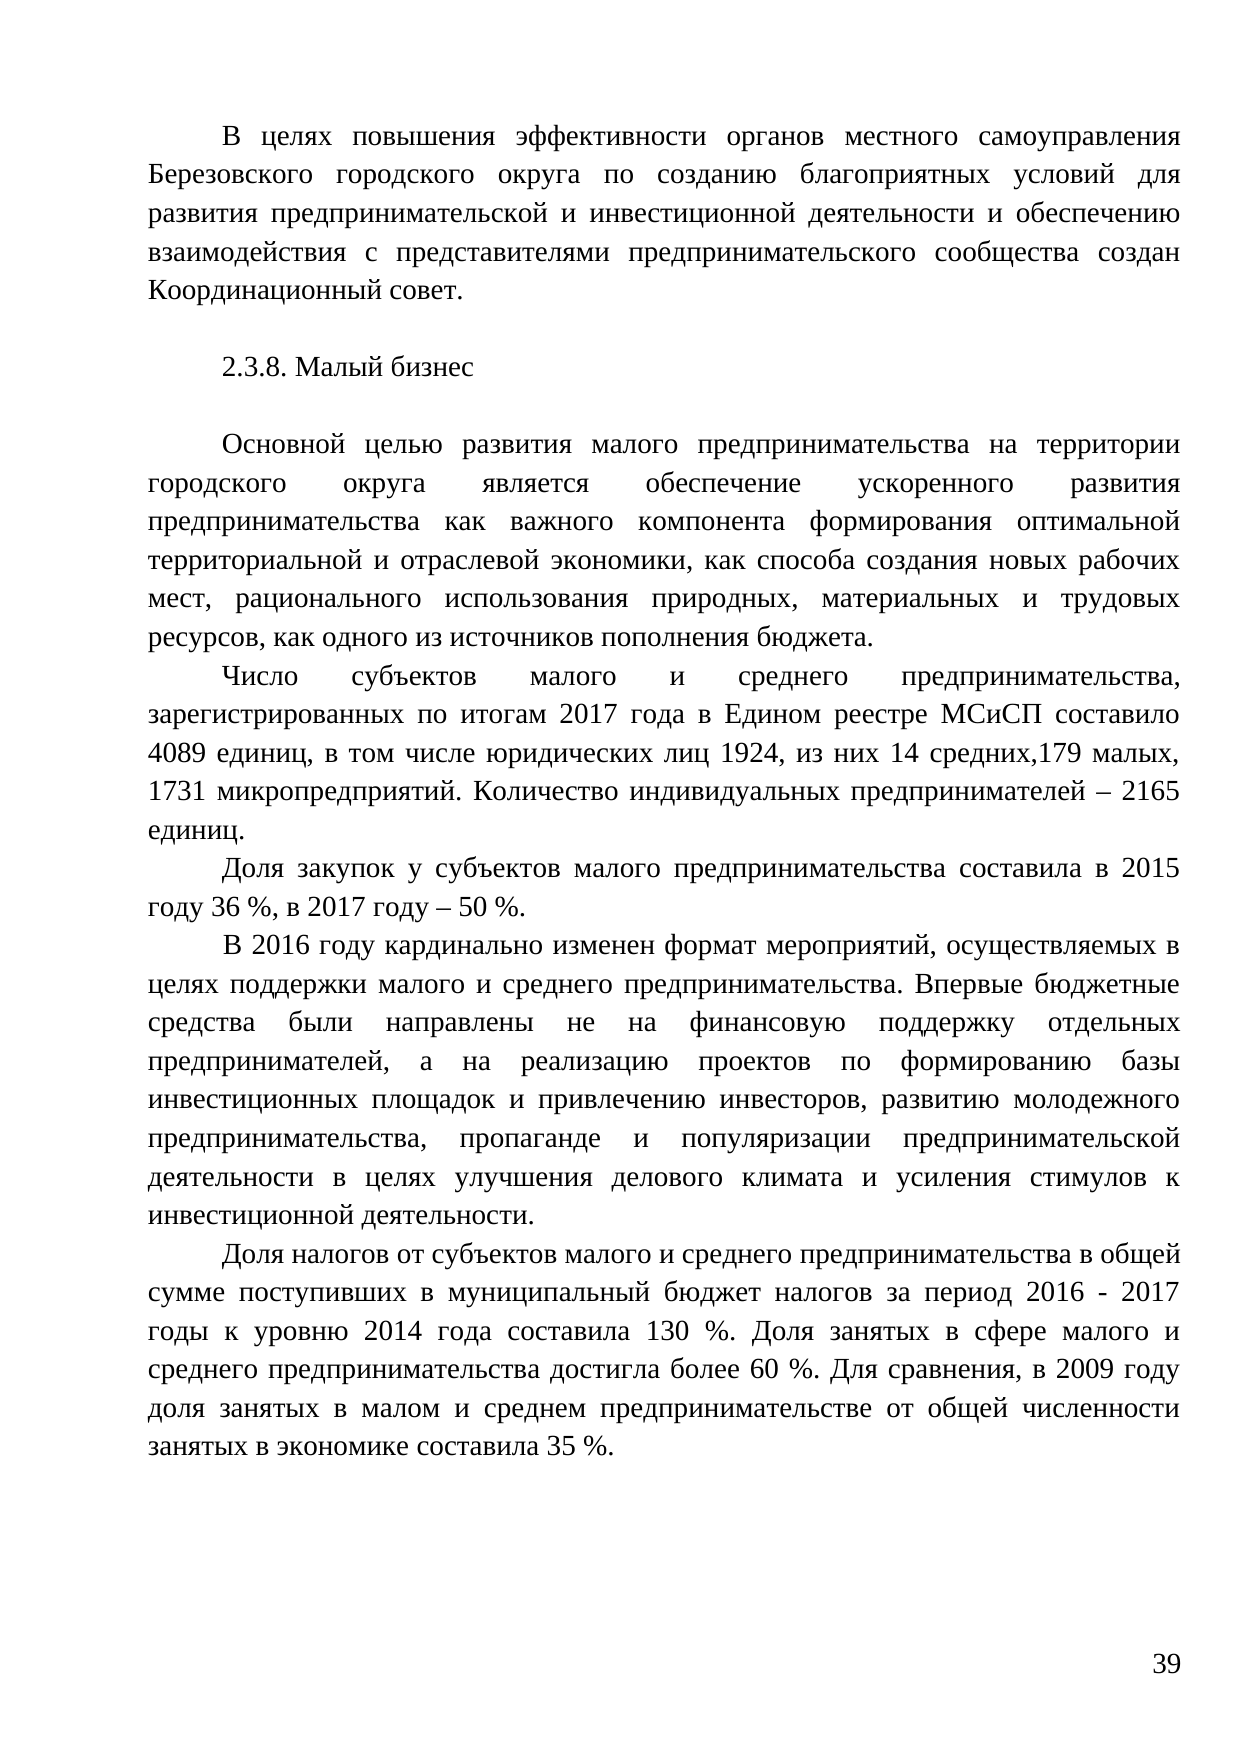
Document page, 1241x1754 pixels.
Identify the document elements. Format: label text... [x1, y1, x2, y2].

text 2.3.8. Малый бизнес [148, 349, 1181, 383]
text Доля налогов от субъектов малого и среднего предпринимательства в общей сумме поступивших в муниципальный бюджет налогов за период 2016 - 2017 годы к уровню 2014 года составила 130 %. Доля занятых в сфере малого и среднего предпринимательства достигла более 60 %. Для сравнения, в 2009 году доля занятых в малом и среднем предпринимательстве от общей численности занятых в экономике составила 35 %. [148, 1236, 1181, 1462]
text Основной целью развития малого предпринимательства на территории городского округа является обеспечение ускоренного развития предпринимательства как важного компонента формирования оптимальной территориальной и отраслевой экономики, как способа создания новых рабочих мест, рационального использования природных, материальных и трудовых ресурсов, как одного из источников пополнения бюджета. [148, 426, 1181, 653]
text Доля закупок у субъектов малого предпринимательства составила в 2015 году 36 %, в 2017 году – 50 %. [148, 850, 1181, 922]
text В 2016 году кардинально изменен формат мероприятий, осуществляемых в целях поддержки малого и среднего предпринимательства. Впервые бюджетные средства были направлены не на финансовую поддержку отдельных предпринимателей, а на реализацию проектов по формированию базы инвестиционных площадок и привлечению инвесторов, развитию молодежного предпринимательства, пропаганде и популяризации предпринимательской деятельности в целях улучшения делового климата и усиления стимулов к инвестиционной деятельности. [148, 927, 1181, 1231]
text В целях повышения эффективности органов местного самоуправления Березовского городского округа по созданию благоприятных условий для развития предпринимательской и инвестиционной деятельности и обеспечению взаимодействия с представителями предпринимательского сообщества создан Координационный совет. [148, 118, 1181, 306]
text Число субъектов малого и среднего предпринимательства, зарегистрированных по итогам 2017 года в Едином реестре МСиСП составило 4089 единиц, в том числе юридических лиц 1924, из них 14 средних,179 малых, 1731 микропредприятий. Количество индивидуальных предпринимателей – 2165 единиц. [148, 658, 1181, 845]
